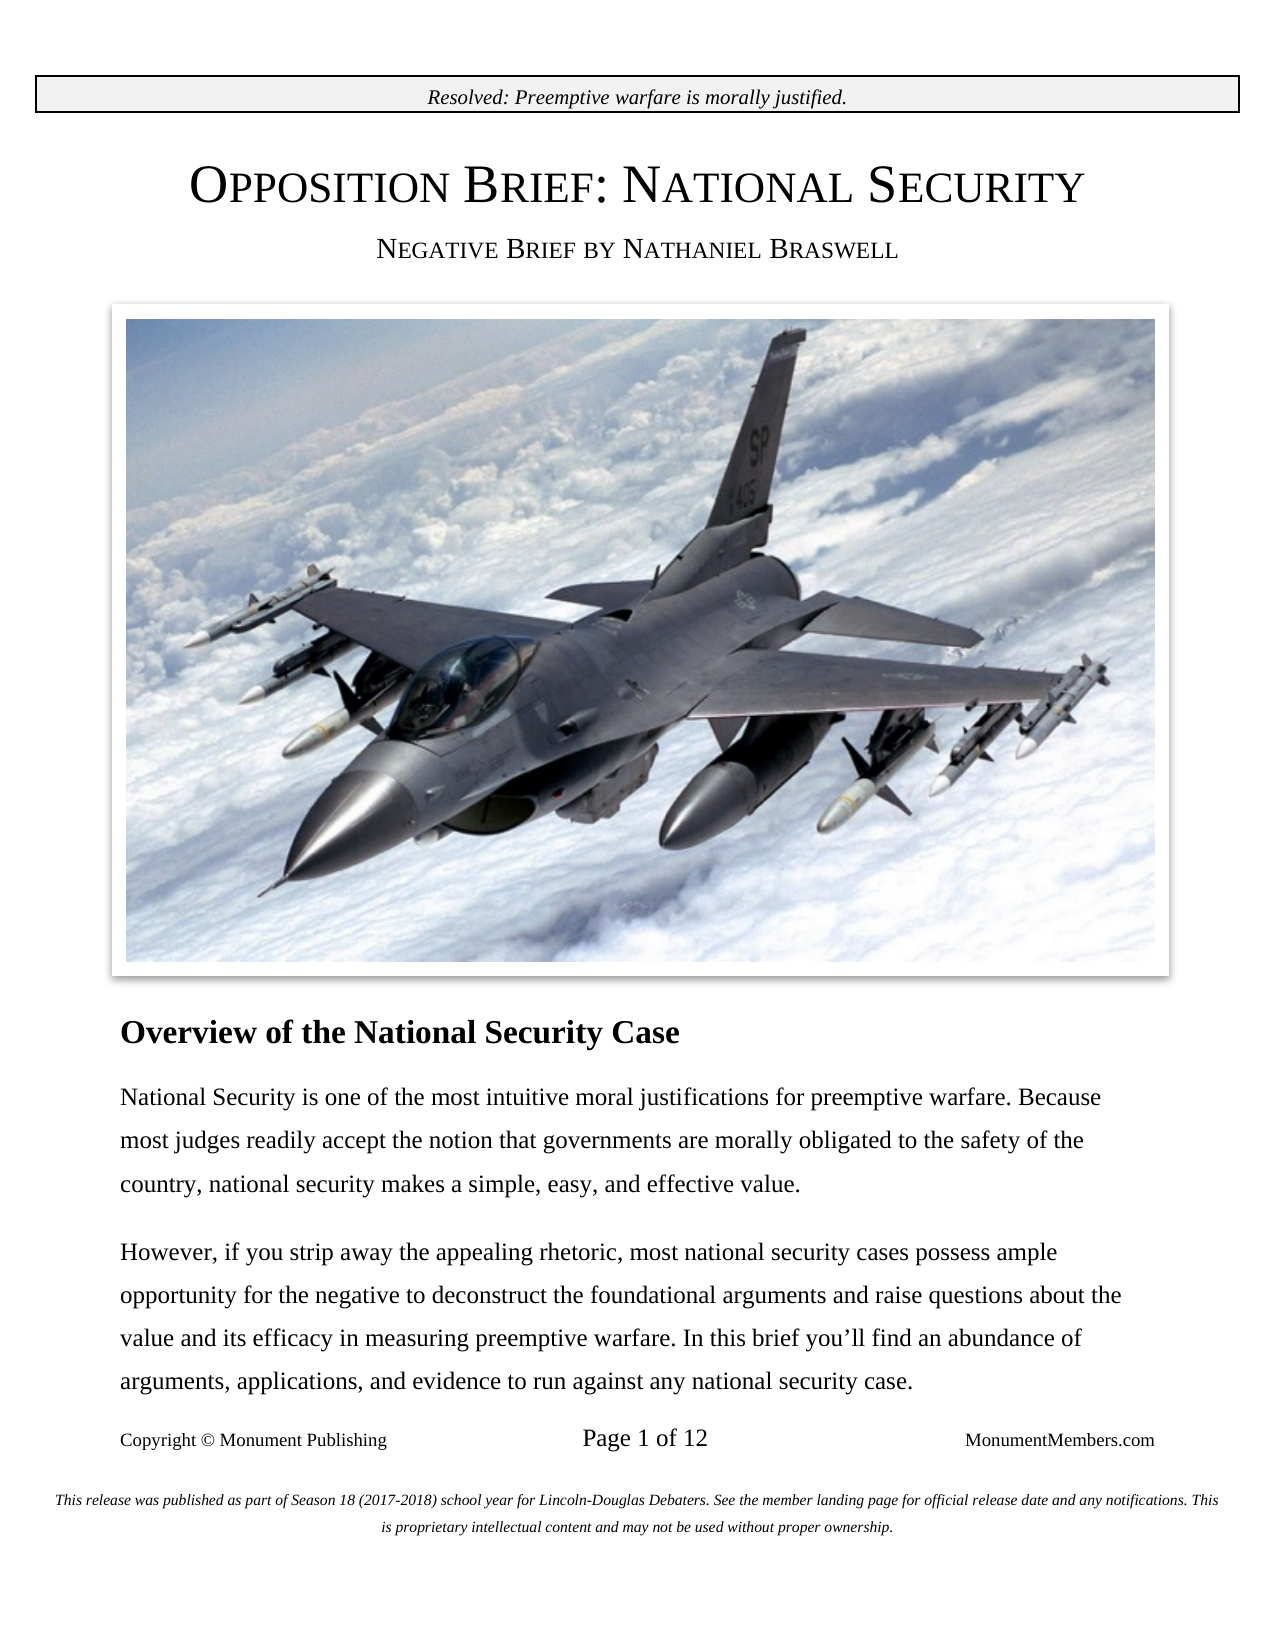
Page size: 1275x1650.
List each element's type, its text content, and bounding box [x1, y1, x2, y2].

picture [126, 319, 1155, 962]
text However, if you strip away the appealing rhetoric, most national security cases possess ample opportunity for the negative to deconstruct the foundational arguments and raise questions about the value and its efficacy in measuring preemptive warfare. In this brief you’ll find an abundance of arguments, applications, and evidence to run against any national security case. [120, 1237, 1155, 1395]
title Opposition Brief: National Security Negative Brief by Nathaniel Braswell [45, 152, 1230, 264]
subtitle Overview of the National Security Case [120, 1012, 1155, 1051]
text National Security is one of the most intuitive moral justifications for preemptive warfare. Because most judges readily accept the notion that governments are morally obligated to the safety of the country, national security makes a simple, easy, and effective value. [120, 1082, 1155, 1197]
